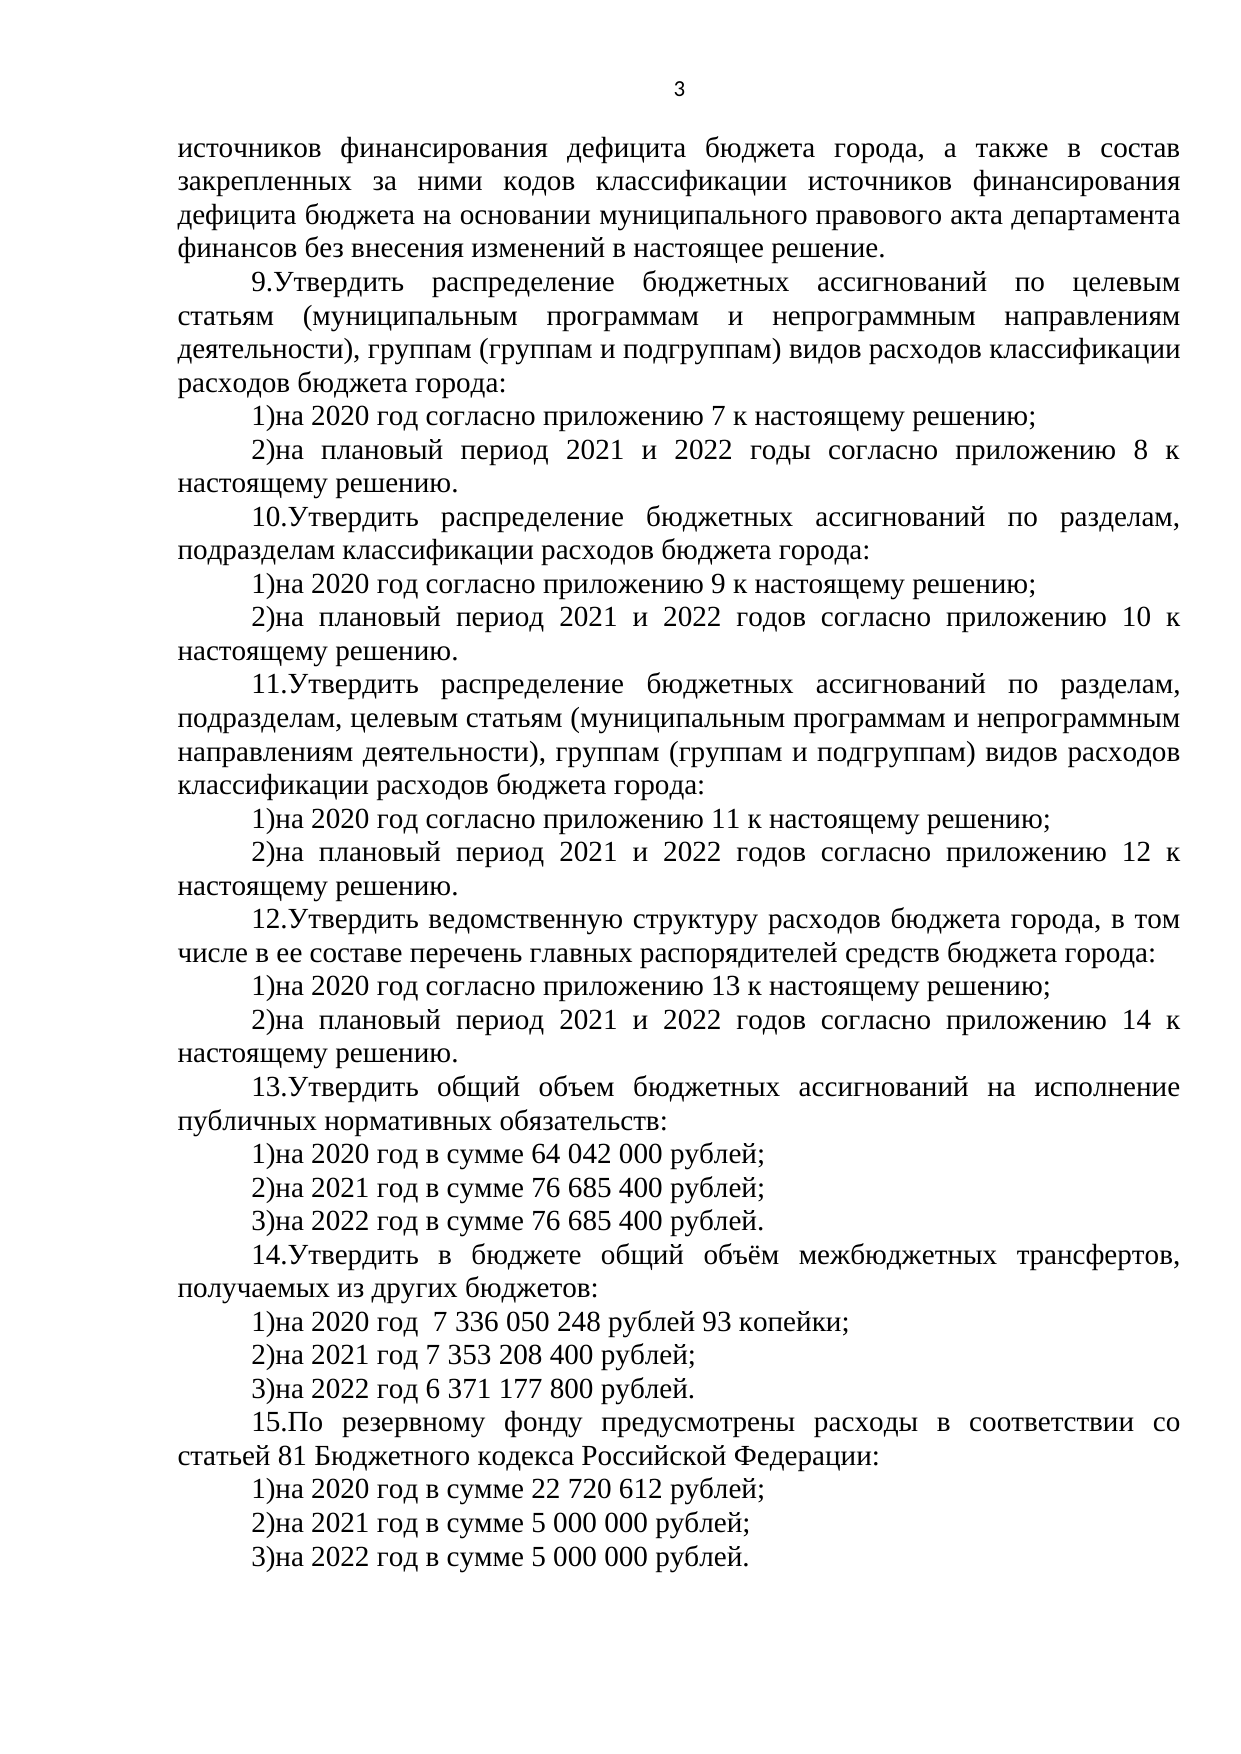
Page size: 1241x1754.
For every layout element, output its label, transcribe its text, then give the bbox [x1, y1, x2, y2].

text 1)на 2020 год согласно приложению 11 к настоящему решению; [177, 801, 1181, 834]
text 2)на плановый период 2021 и 2022 годов согласно приложению 10 к настоящему решению. [177, 599, 1181, 667]
text 12.Утвердить ведомственную структуру расходов бюджета города, в том числе в ее составе перечень главных распорядителей средств бюджета города: [177, 901, 1181, 968]
text 2)на плановый период 2021 и 2022 годов согласно приложению 14 к настоящему решению. [177, 1002, 1181, 1069]
text 2)на 2021 год 7 353 208 400 рублей; [177, 1337, 1181, 1371]
text 14.Утвердить в бюджете общий объём межбюджетных трансфертов, получаемых из других бюджетов: [177, 1237, 1181, 1304]
text 10.Утвердить распределение бюджетных ассигнований по разделам, подразделам классификации расходов бюджета города: [177, 499, 1181, 566]
text 2)на 2021 год в сумме 76 685 400 рублей; [177, 1170, 1181, 1203]
text 2)на 2021 год в сумме 5 000 000 рублей; [177, 1505, 1181, 1539]
text 1)на 2020 год согласно приложению 13 к настоящему решению; [177, 968, 1181, 1002]
text 15.По резервному фонду предусмотрены расходы в соответствии со статьей 81 Бюджетного кодекса Российской Федерации: [177, 1404, 1181, 1472]
text 1)на 2020 год согласно приложению 7 к настоящему решению; [177, 398, 1181, 432]
text 2)на плановый период 2021 и 2022 годы согласно приложению 8 к настоящему решению. [177, 432, 1181, 499]
text 1)на 2020 год в сумме 64 042 000 рублей; [177, 1136, 1181, 1170]
text 3)на 2022 год в сумме 76 685 400 рублей. [177, 1203, 1181, 1237]
text 9.Утвердить распределение бюджетных ассигнований по целевым статьям (муниципальным программам и непрограммным направлениям деятельности), группам (группам и подгруппам) видов расходов классификации расходов бюджета города: [177, 264, 1181, 398]
text 3)на 2022 год в сумме 5 000 000 рублей. [177, 1539, 1181, 1572]
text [177, 130, 1181, 264]
text 2)на плановый период 2021 и 2022 годов согласно приложению 12 к настоящему решению. [177, 834, 1181, 901]
text 1)на 2020 год в сумме 22 720 612 рублей; [177, 1472, 1181, 1505]
text 1)на 2020 год согласно приложению 9 к настоящему решению; [177, 566, 1181, 599]
text 11.Утвердить распределение бюджетных ассигнований по разделам, подразделам, целевым статьям (муниципальным программам и непрограммным направлениям деятельности), группам (группам и подгруппам) видов расходов классификации расходов бюджета города: [177, 667, 1181, 801]
text 1)на 2020 год 7 336 050 248 рублей 93 копейки; [177, 1304, 1181, 1337]
text 3)на 2022 год 6 371 177 800 рублей. [177, 1371, 1181, 1404]
text 13.Утвердить общий объем бюджетных ассигнований на исполнение публичных нормативных обязательств: [177, 1069, 1181, 1136]
